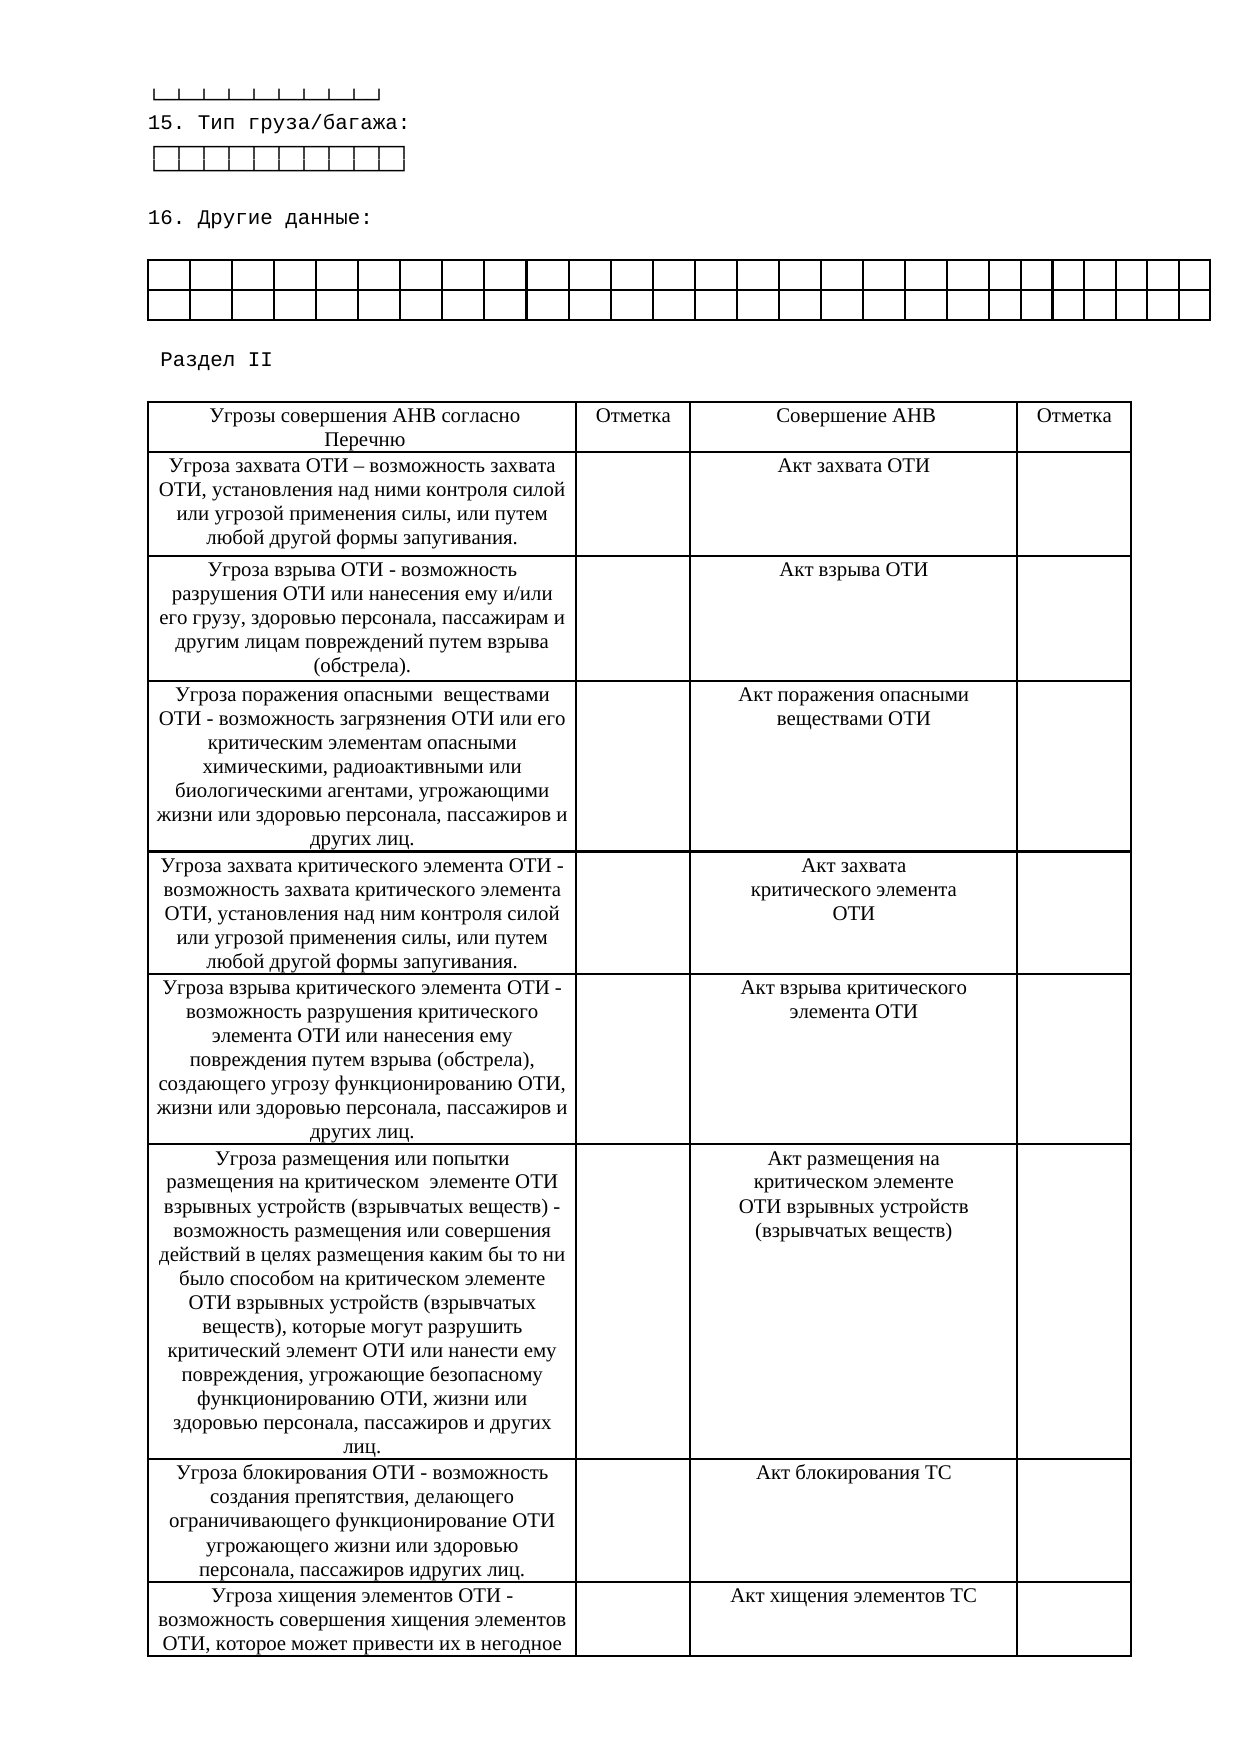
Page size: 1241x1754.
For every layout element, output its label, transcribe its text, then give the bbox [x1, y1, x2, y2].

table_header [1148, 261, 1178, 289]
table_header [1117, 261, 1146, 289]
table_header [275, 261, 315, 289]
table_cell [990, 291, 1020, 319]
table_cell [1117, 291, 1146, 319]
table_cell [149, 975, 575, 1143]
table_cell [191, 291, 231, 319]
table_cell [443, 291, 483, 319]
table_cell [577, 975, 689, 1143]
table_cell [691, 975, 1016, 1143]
text 16. Другие данные: [148, 207, 1181, 231]
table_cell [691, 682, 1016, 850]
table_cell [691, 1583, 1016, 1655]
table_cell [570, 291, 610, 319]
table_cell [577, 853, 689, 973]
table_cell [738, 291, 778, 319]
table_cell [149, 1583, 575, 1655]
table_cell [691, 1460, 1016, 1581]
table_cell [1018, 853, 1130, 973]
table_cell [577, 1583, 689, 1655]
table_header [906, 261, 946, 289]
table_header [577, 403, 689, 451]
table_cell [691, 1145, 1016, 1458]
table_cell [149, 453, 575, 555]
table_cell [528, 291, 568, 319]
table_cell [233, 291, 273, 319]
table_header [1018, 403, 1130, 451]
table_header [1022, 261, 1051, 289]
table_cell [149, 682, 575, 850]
text ┌─┬─┬─┬─┬─┬─┬─┬─┬─┬─┐ [148, 136, 1181, 159]
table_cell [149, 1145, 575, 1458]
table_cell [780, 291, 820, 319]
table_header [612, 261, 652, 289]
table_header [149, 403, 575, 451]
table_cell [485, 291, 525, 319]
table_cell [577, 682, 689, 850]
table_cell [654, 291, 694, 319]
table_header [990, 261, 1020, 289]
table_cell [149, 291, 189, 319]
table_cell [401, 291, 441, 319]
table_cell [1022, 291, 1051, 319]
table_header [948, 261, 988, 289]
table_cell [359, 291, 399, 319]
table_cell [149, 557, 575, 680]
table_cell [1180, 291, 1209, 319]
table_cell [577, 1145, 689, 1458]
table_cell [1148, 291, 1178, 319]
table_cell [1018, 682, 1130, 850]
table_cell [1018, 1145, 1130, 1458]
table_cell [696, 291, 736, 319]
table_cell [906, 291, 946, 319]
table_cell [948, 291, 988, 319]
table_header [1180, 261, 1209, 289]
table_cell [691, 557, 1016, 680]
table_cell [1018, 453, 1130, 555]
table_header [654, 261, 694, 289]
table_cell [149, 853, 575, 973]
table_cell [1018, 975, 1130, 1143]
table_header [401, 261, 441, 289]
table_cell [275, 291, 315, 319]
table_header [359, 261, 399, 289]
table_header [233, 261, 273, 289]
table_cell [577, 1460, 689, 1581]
text └─┴─┴─┴─┴─┴─┴─┴─┴─┴─┘ [148, 159, 1181, 183]
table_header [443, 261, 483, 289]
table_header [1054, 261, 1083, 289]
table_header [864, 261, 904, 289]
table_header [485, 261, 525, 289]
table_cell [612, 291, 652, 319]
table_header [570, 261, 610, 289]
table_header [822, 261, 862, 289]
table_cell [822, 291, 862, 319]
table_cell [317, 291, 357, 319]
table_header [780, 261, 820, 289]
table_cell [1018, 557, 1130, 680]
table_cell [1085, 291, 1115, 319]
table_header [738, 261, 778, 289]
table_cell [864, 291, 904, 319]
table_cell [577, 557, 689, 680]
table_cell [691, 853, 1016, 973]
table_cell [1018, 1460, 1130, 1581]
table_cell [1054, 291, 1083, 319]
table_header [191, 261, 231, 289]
text └─┴─┴─┴─┴─┴─┴─┴─┴─┘ [148, 89, 1181, 112]
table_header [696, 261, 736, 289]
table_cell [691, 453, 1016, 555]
text 15. Тип груза/багажа: [148, 112, 1181, 136]
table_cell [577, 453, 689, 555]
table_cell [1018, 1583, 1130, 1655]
text Раздел II [148, 349, 1181, 372]
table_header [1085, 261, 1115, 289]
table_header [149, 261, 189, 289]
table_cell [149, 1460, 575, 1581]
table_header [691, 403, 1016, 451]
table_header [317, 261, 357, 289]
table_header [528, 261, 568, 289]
